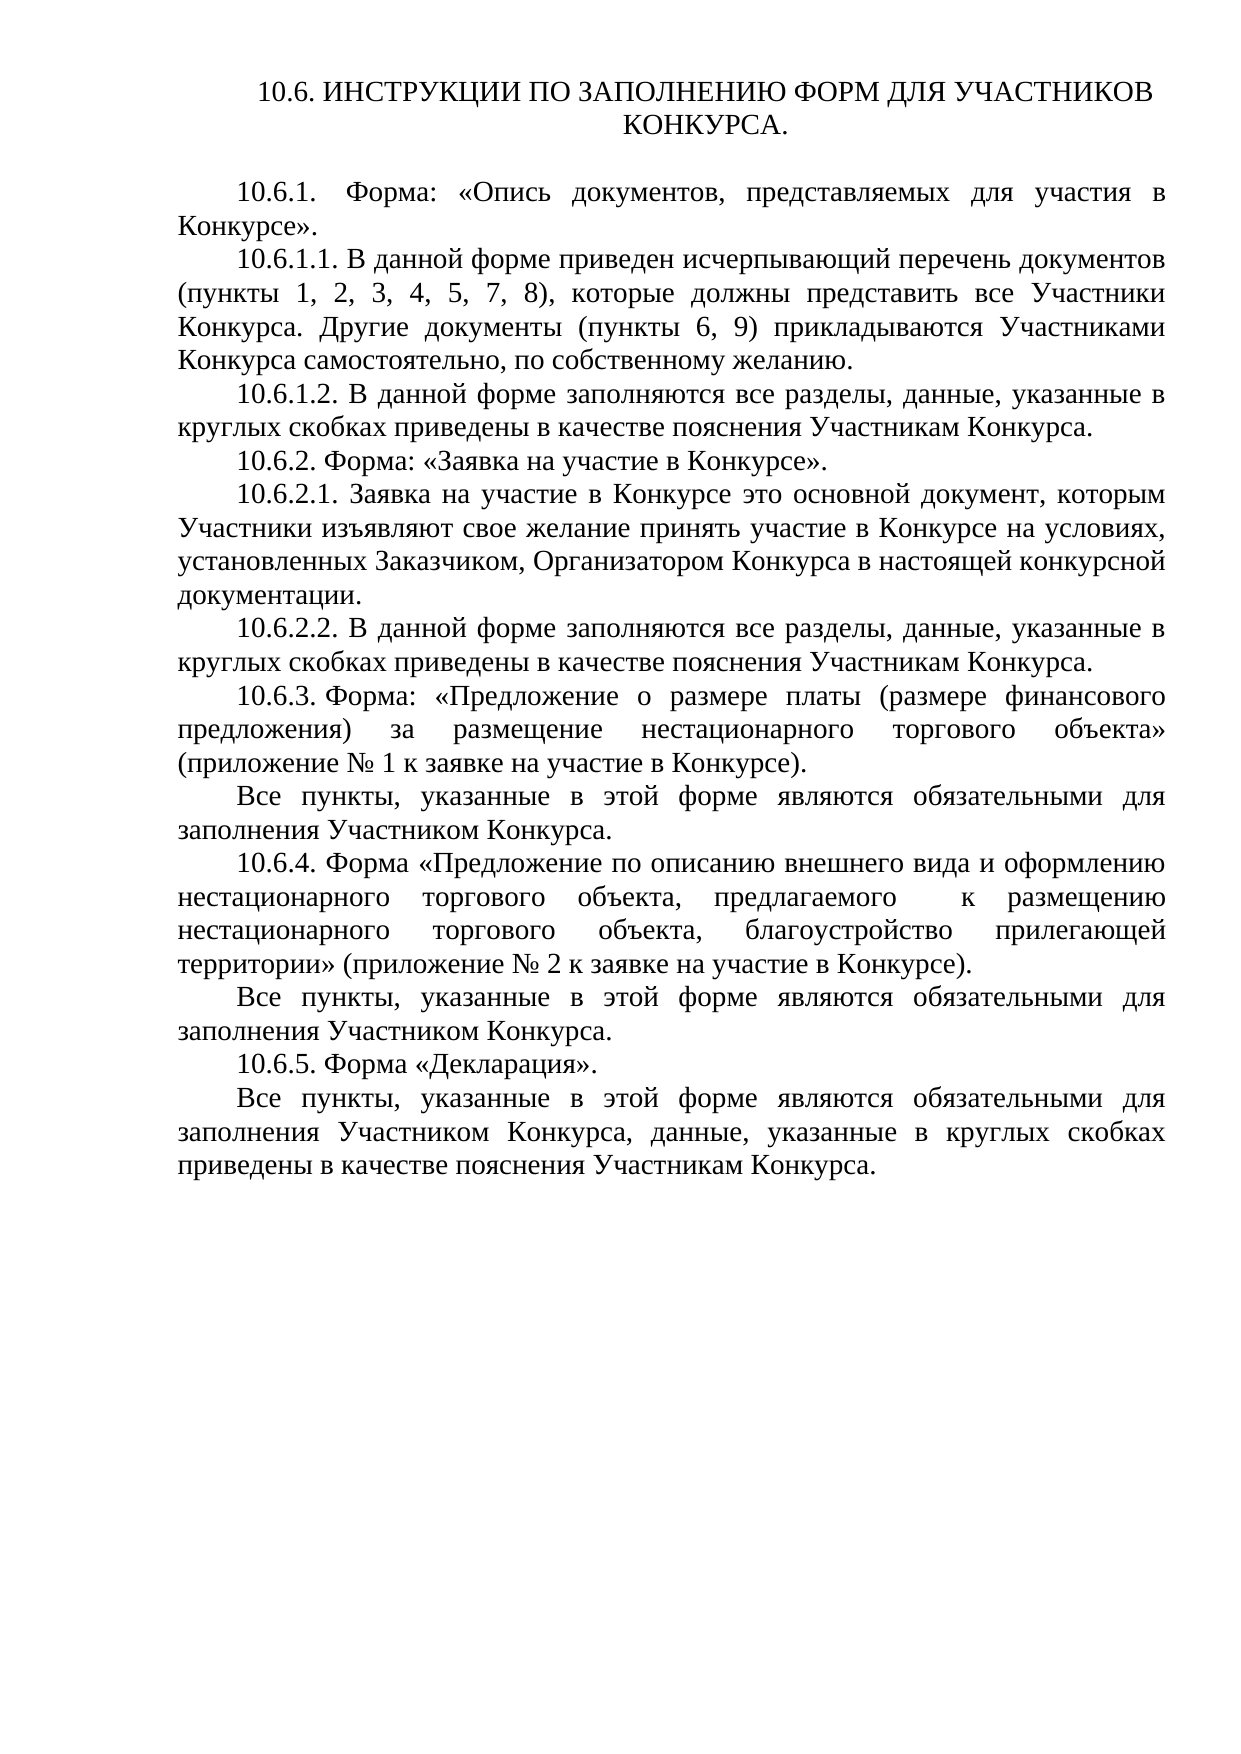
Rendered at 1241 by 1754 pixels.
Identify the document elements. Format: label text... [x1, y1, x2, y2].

text 10.6. ИНСТРУКЦИИ ПО ЗАПОЛНЕНИЮ ФОРМ ДЛЯ УЧАСТНИКОВ КОНКУРСА. [244, 74, 1167, 141]
text 10.6.4. Форма «Предложение по описанию внешнего вида и оформлению нестационарного торгового объекта, предлагаемого к размещению нестационарного торгового объекта, благоустройство прилегающей территории» (приложение № 2 к заявке на участие в Конкурсе). [177, 845, 1167, 979]
text 10.6.1. Форма: «Опись документов, представляемых для участия в Конкурсе». [177, 174, 1167, 242]
text Все пункты, указанные в этой форме являются обязательными для заполнения Участником Конкурса. [177, 979, 1167, 1047]
text 10.6.2.1. Заявка на участие в Конкурсе это основной документ, которым Участники изъявляют свое желание принять участие в Конкурсе на условиях, установленных Заказчиком, Организатором Конкурса в настоящей конкурсной документации. [177, 476, 1167, 611]
text 10.6.1.2. В данной форме заполняются все разделы, данные, указанные в круглых скобках приведены в качестве пояснения Участникам Конкурса. [177, 376, 1167, 443]
text 10.6.5. Форма «Декларация». [177, 1047, 1167, 1080]
text 10.6.3. Форма: «Предложение о размере платы (размере финансового предложения) за размещение нестационарного торгового объекта» (приложение № 1 к заявке на участие в Конкурсе). [177, 678, 1167, 778]
text 10.6.2. Форма: «Заявка на участие в Конкурсе». [177, 443, 1167, 476]
text Все пункты, указанные в этой форме являются обязательными для заполнения Участником Конкурса. [177, 778, 1167, 845]
text 10.6.2.2. В данной форме заполняются все разделы, данные, указанные в круглых скобках приведены в качестве пояснения Участникам Конкурса. [177, 611, 1167, 678]
text 10.6.1.1. В данной форме приведен исчерпывающий перечень документов (пункты 1, 2, 3, 4, 5, 7, 8), которые должны представить все Участники Конкурса. Другие документы (пункты 6, 9) прикладываются Участниками Конкурса самостоятельно, по собственному желанию. [177, 242, 1167, 376]
text Все пункты, указанные в этой форме являются обязательными для заполнения Участником Конкурса, данные, указанные в круглых скобках приведены в качестве пояснения Участникам Конкурса. [177, 1080, 1167, 1181]
